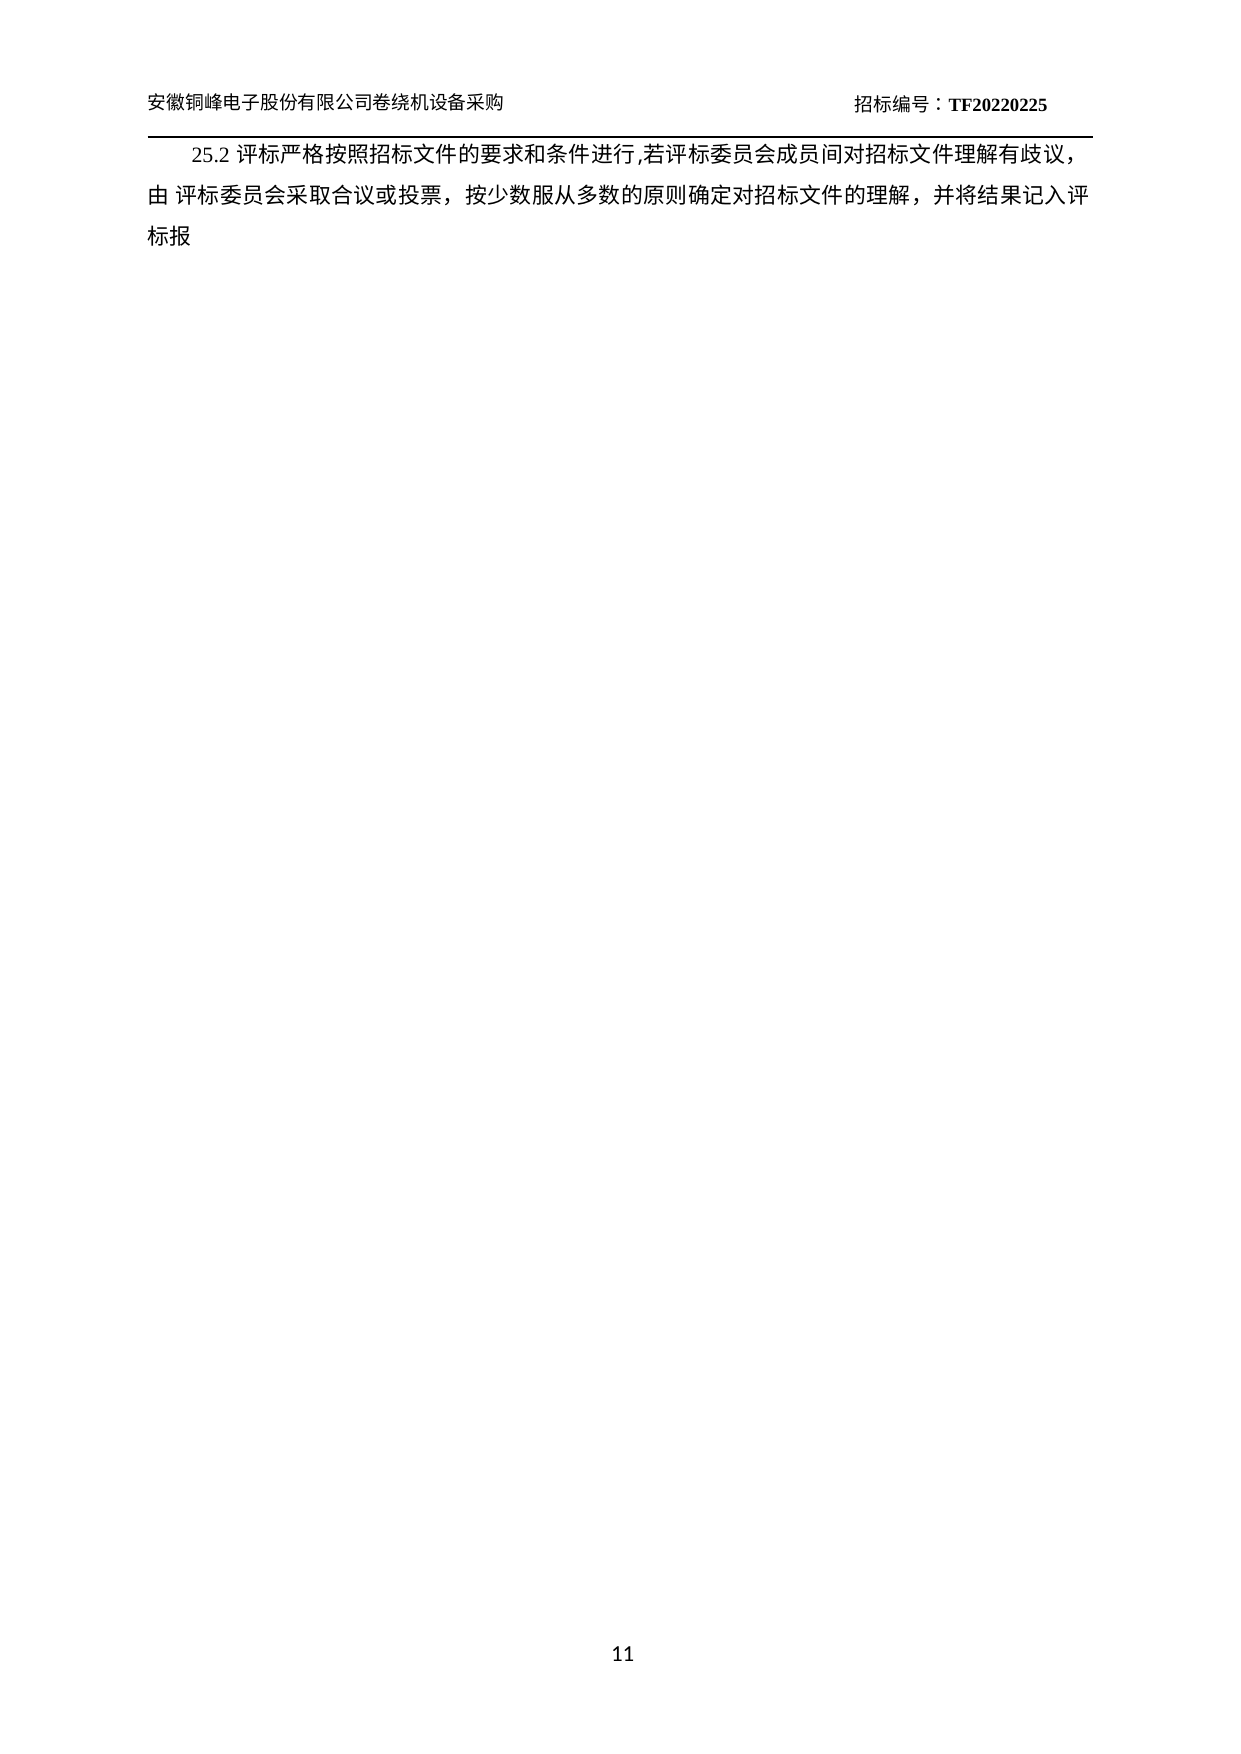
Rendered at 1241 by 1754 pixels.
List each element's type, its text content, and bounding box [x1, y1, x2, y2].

text 25.2 评标严格按照招标文件的要求和条件进行,若评标委员会成员间对招标文件理解有歧议，由 评标委员会采取合议或投票，按少数服从多数的原则确定对招标文件的理解，并将结果记入评标报 [148, 137, 1089, 250]
